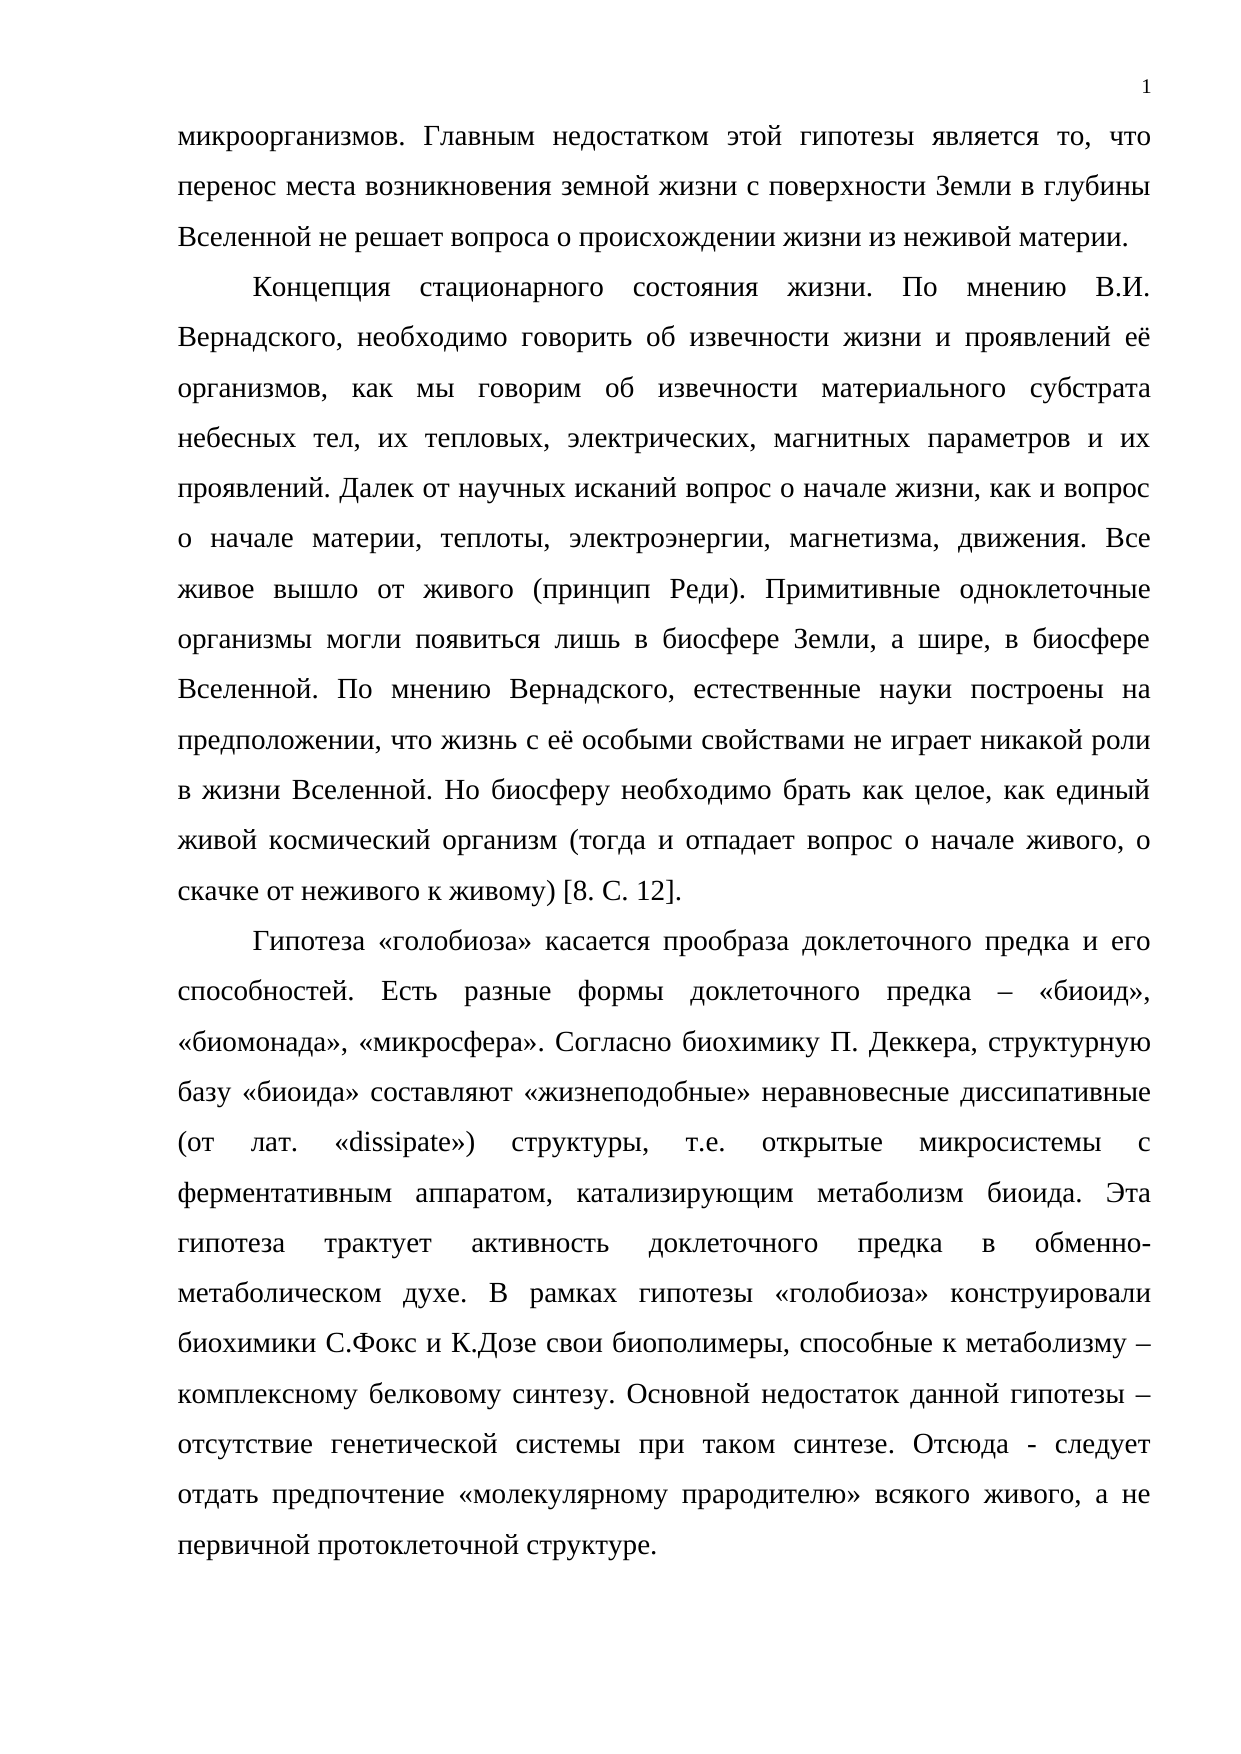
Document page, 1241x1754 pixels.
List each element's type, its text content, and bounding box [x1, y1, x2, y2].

text Гипотеза «голобиоза» касается прообраза доклеточного предка и его способностей. Есть разные формы доклеточного предка – «биоид», «биомонада», «микросфера». Согласно биохимику П. Деккера, структурную базу «биоида» составляют «жизнеподобные» неравновесные диссипативные (от лат. «dissipate») структуры, т.е. открытые микросистемы с ферментативным аппаратом, катализирующим метаболизм биоида. Эта гипотеза трактует активность доклеточного предка в обменно-метаболическом духе. В рамках гипотезы «голобиоза» конструировали биохимики С.Фокс и К.Дозе свои биополимеры, способные к метаболизму – комплексному белковому синтезу. Основной недостаток данной гипотезы – отсутствие генетической системы при таком синтезе. Отсюда - следует отдать предпочтение «молекулярному прародителю» всякого живого, а не первичной протоклеточной структуре. [177, 923, 1152, 1560]
text Концепция стационарного состояния жизни. По мнению В.И. Вернадского, необходимо говорить об извечности жизни и проявлений её организмов, как мы говорим об извечности материального субстрата небесных тел, их тепловых, электрических, магнитных параметров и их проявлений. Далек от научных исканий вопрос о начале жизни, как и вопрос о начале материи, теплоты, электроэнергии, магнетизма, движения. Все живое вышло от живого (принцип Реди). Примитивные одноклеточные организмы могли появиться лишь в биосфере Земли, а шире, в биосфере Вселенной. По мнению Вернадского, естественные науки построены на предположении, что жизнь с её особыми свойствами не играет никакой роли в жизни Вселенной. Но биосферу необходимо брать как целое, как единый живой космический организм (тогда и отпадает вопрос о начале живого, о скачке от неживого к живому) [8. С. 12]. [177, 269, 1152, 906]
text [177, 118, 1152, 252]
